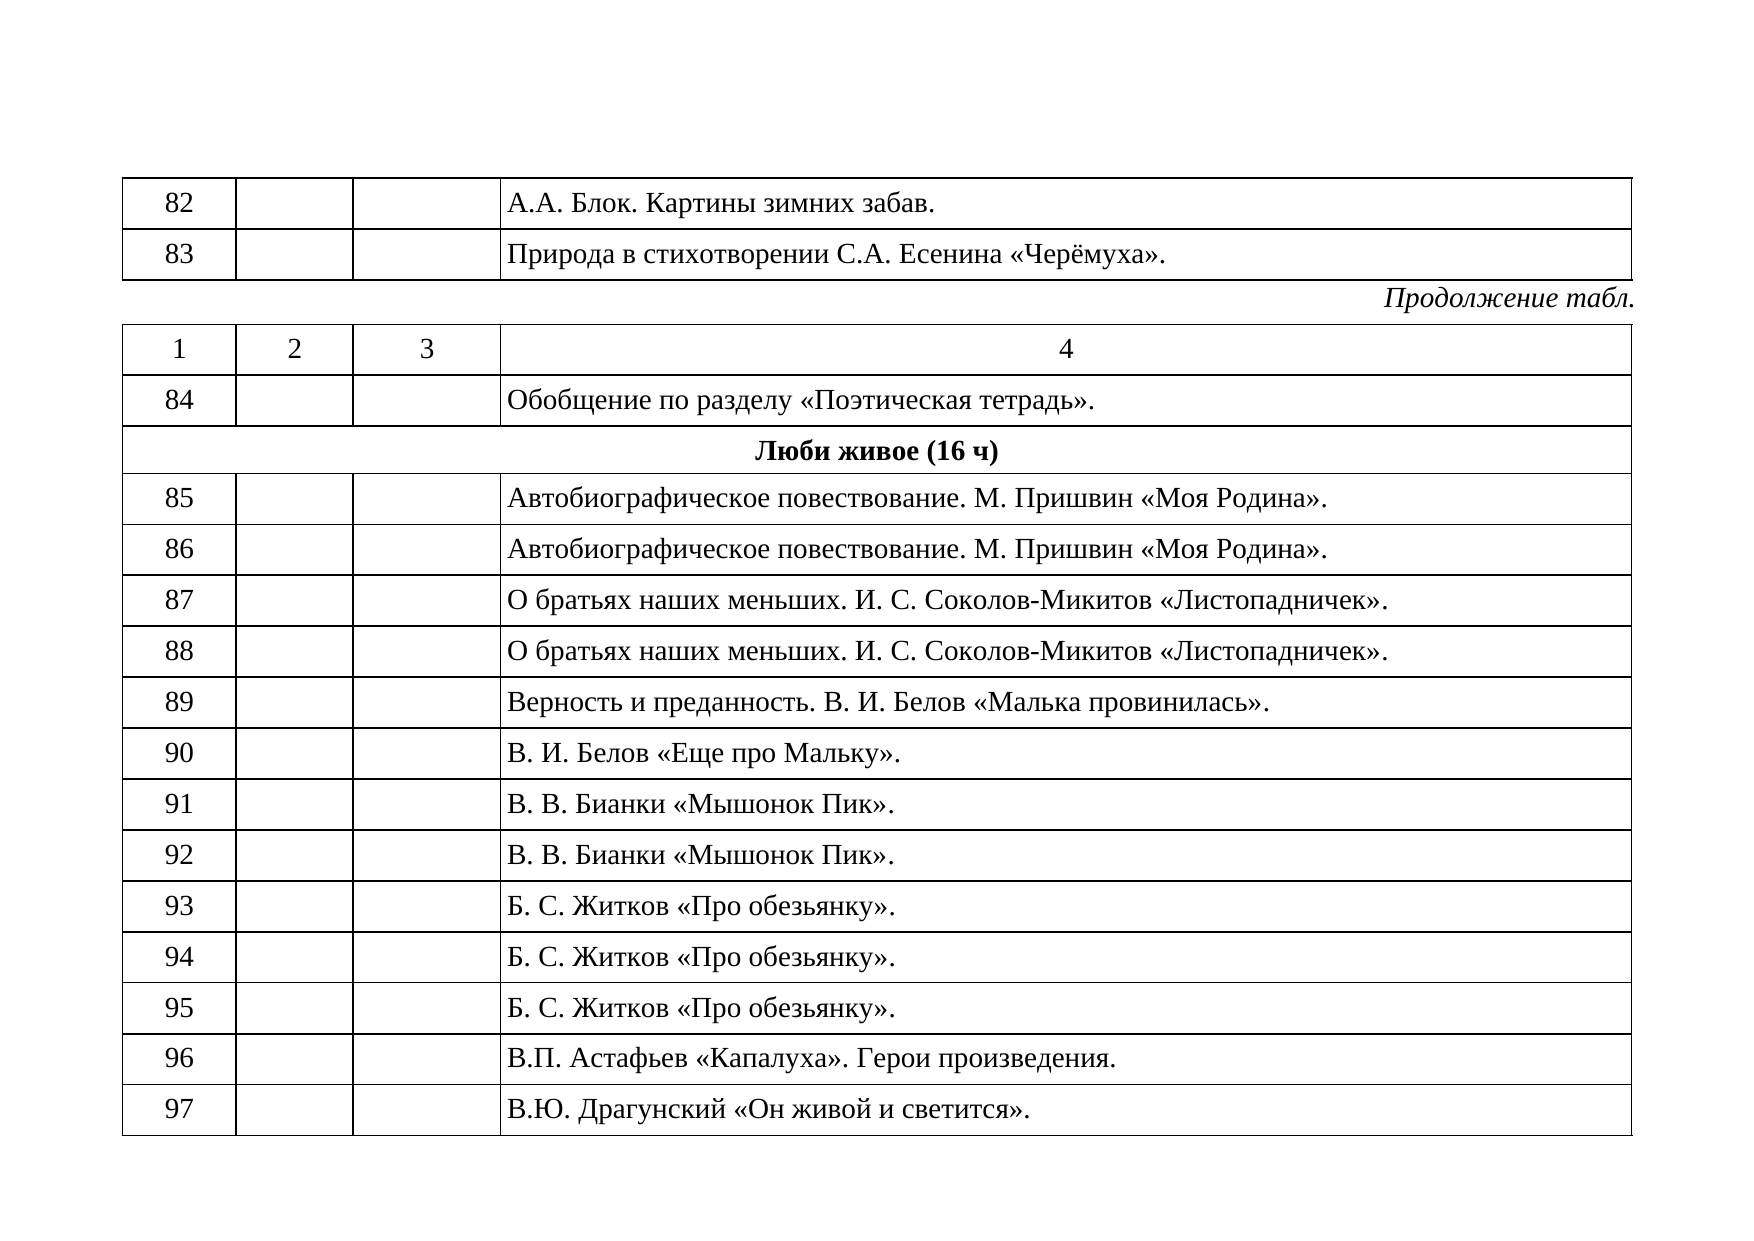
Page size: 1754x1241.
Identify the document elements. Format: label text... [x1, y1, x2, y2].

table_cell Б. С. Житков «Про обезьянку». [501, 933, 1631, 982]
table_cell [354, 882, 500, 931]
table_cell [354, 780, 500, 829]
table_cell 96 [123, 1035, 235, 1084]
table_cell [237, 729, 352, 778]
table_header 3 [354, 325, 500, 374]
table_header 1 [123, 325, 235, 374]
table_cell [354, 983, 500, 1033]
table_cell [354, 933, 500, 982]
table_cell [237, 376, 352, 425]
table_cell [354, 230, 500, 279]
table_cell Автобиографическое повествование. М. Пришвин «Моя Родина». [501, 525, 1631, 574]
table_cell [354, 627, 500, 676]
table_cell [237, 882, 352, 931]
table_cell В.П. Астафьев «Капалуха». Герои произведения. [501, 1035, 1631, 1084]
table_cell 97 [123, 1085, 235, 1135]
table_cell [237, 831, 352, 880]
table_cell 92 [123, 831, 235, 880]
table_cell [237, 525, 352, 574]
table_cell [237, 474, 352, 523]
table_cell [501, 1085, 1631, 1135]
table_cell 94 [123, 933, 235, 982]
table_cell О братьях наших меньших. И. С. Соколов-Микитов «Листопадничек». [501, 627, 1631, 676]
table_cell [237, 230, 352, 279]
table_cell [354, 474, 500, 523]
table_cell [237, 179, 352, 228]
table_cell 95 [123, 983, 235, 1033]
table_header 4 [501, 325, 1631, 374]
table_cell 82 [123, 179, 235, 228]
table_cell Природа в стихотворении С.А. Есенина «Черёмуха». [501, 230, 1631, 279]
table_cell [237, 678, 352, 727]
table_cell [501, 179, 1631, 228]
table_cell 83 [123, 230, 235, 279]
table_cell [354, 831, 500, 880]
table_cell [237, 983, 352, 1033]
table_cell [237, 780, 352, 829]
table_cell [237, 576, 352, 625]
table_cell В. В. Бианки «Мышонок Пик». [501, 831, 1631, 880]
table_cell [354, 678, 500, 727]
table_header 2 [237, 325, 352, 374]
text Продолжение табл. [118, 281, 1636, 314]
table_cell Обобщение по разделу «Поэтическая тетрадь». [501, 376, 1631, 425]
table_cell 86 [123, 525, 235, 574]
table_cell [354, 1085, 500, 1135]
table_cell 91 [123, 780, 235, 829]
table_cell 90 [123, 729, 235, 778]
table_cell [237, 1085, 352, 1135]
table_cell Верность и преданность. В. И. Белов «Малька провинилась». [501, 678, 1631, 727]
table_cell 87 [123, 576, 235, 625]
table_cell [237, 1035, 352, 1084]
table_cell 85 [123, 474, 235, 523]
table_cell [354, 525, 500, 574]
table_cell [237, 933, 352, 982]
table_cell 89 [123, 678, 235, 727]
table_cell Б. С. Житков «Про обезьянку». [501, 882, 1631, 931]
table_cell В. В. Бианки «Мышонок Пик». [501, 780, 1631, 829]
table_cell В. И. Белов «Еще про Мальку». [501, 729, 1631, 778]
table_cell [354, 376, 500, 425]
table_cell 88 [123, 627, 235, 676]
table_cell [354, 179, 500, 228]
table_cell [237, 627, 352, 676]
table_cell [354, 729, 500, 778]
table_cell Люби живое (16 ч) [123, 427, 1631, 472]
table_cell О братьях наших меньших. И. С. Соколов-Микитов «Листопадничек». [501, 576, 1631, 625]
table_cell 84 [123, 376, 235, 425]
table_cell Б. С. Житков «Про обезьянку». [501, 983, 1631, 1033]
table_cell [354, 576, 500, 625]
table_cell [354, 1035, 500, 1084]
table_cell Автобиографическое повествование. М. Пришвин «Моя Родина». [501, 474, 1631, 523]
table_cell 93 [123, 882, 235, 931]
